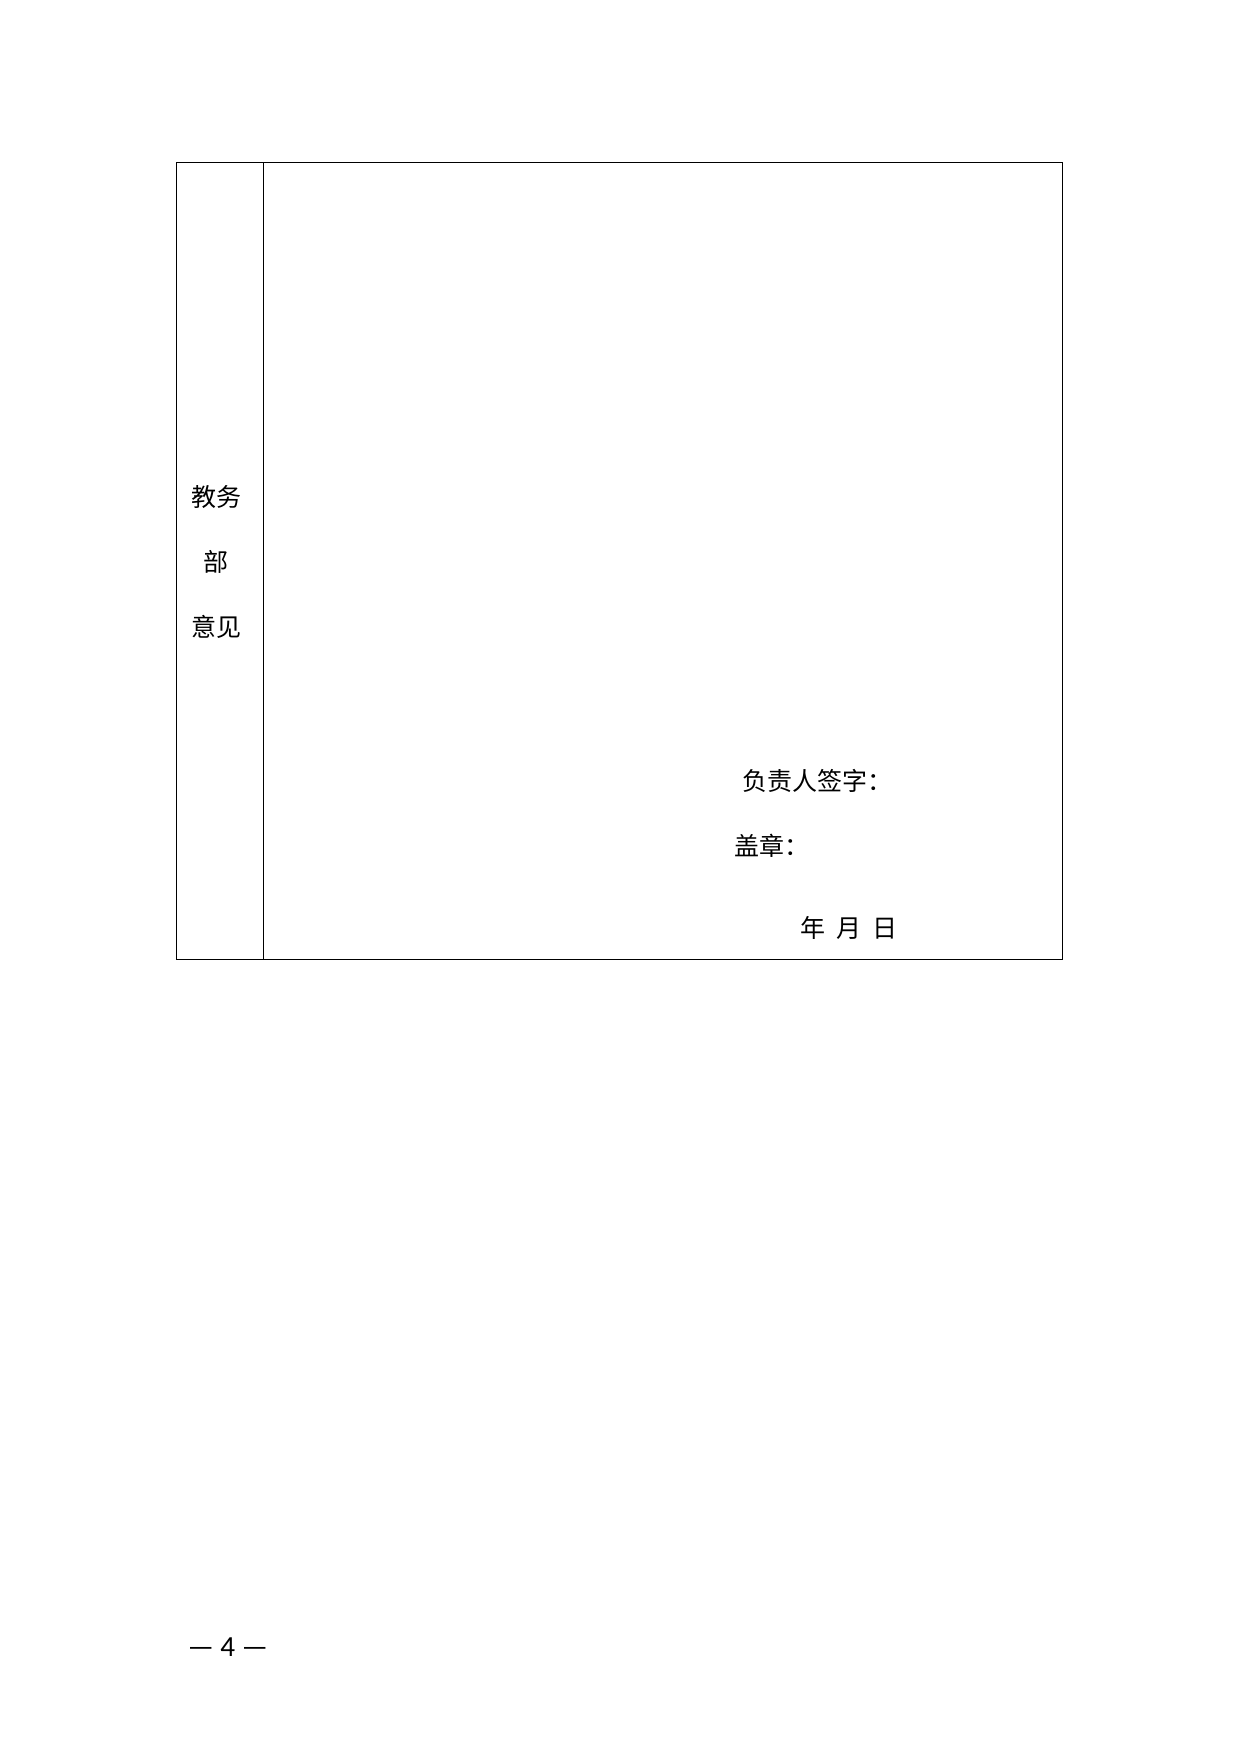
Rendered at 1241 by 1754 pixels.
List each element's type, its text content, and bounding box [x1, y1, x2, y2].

table_cell 负责人签字： 盖章： 年 月 日 [264, 163, 1062, 959]
table_cell 教务部 意见 [177, 163, 263, 959]
